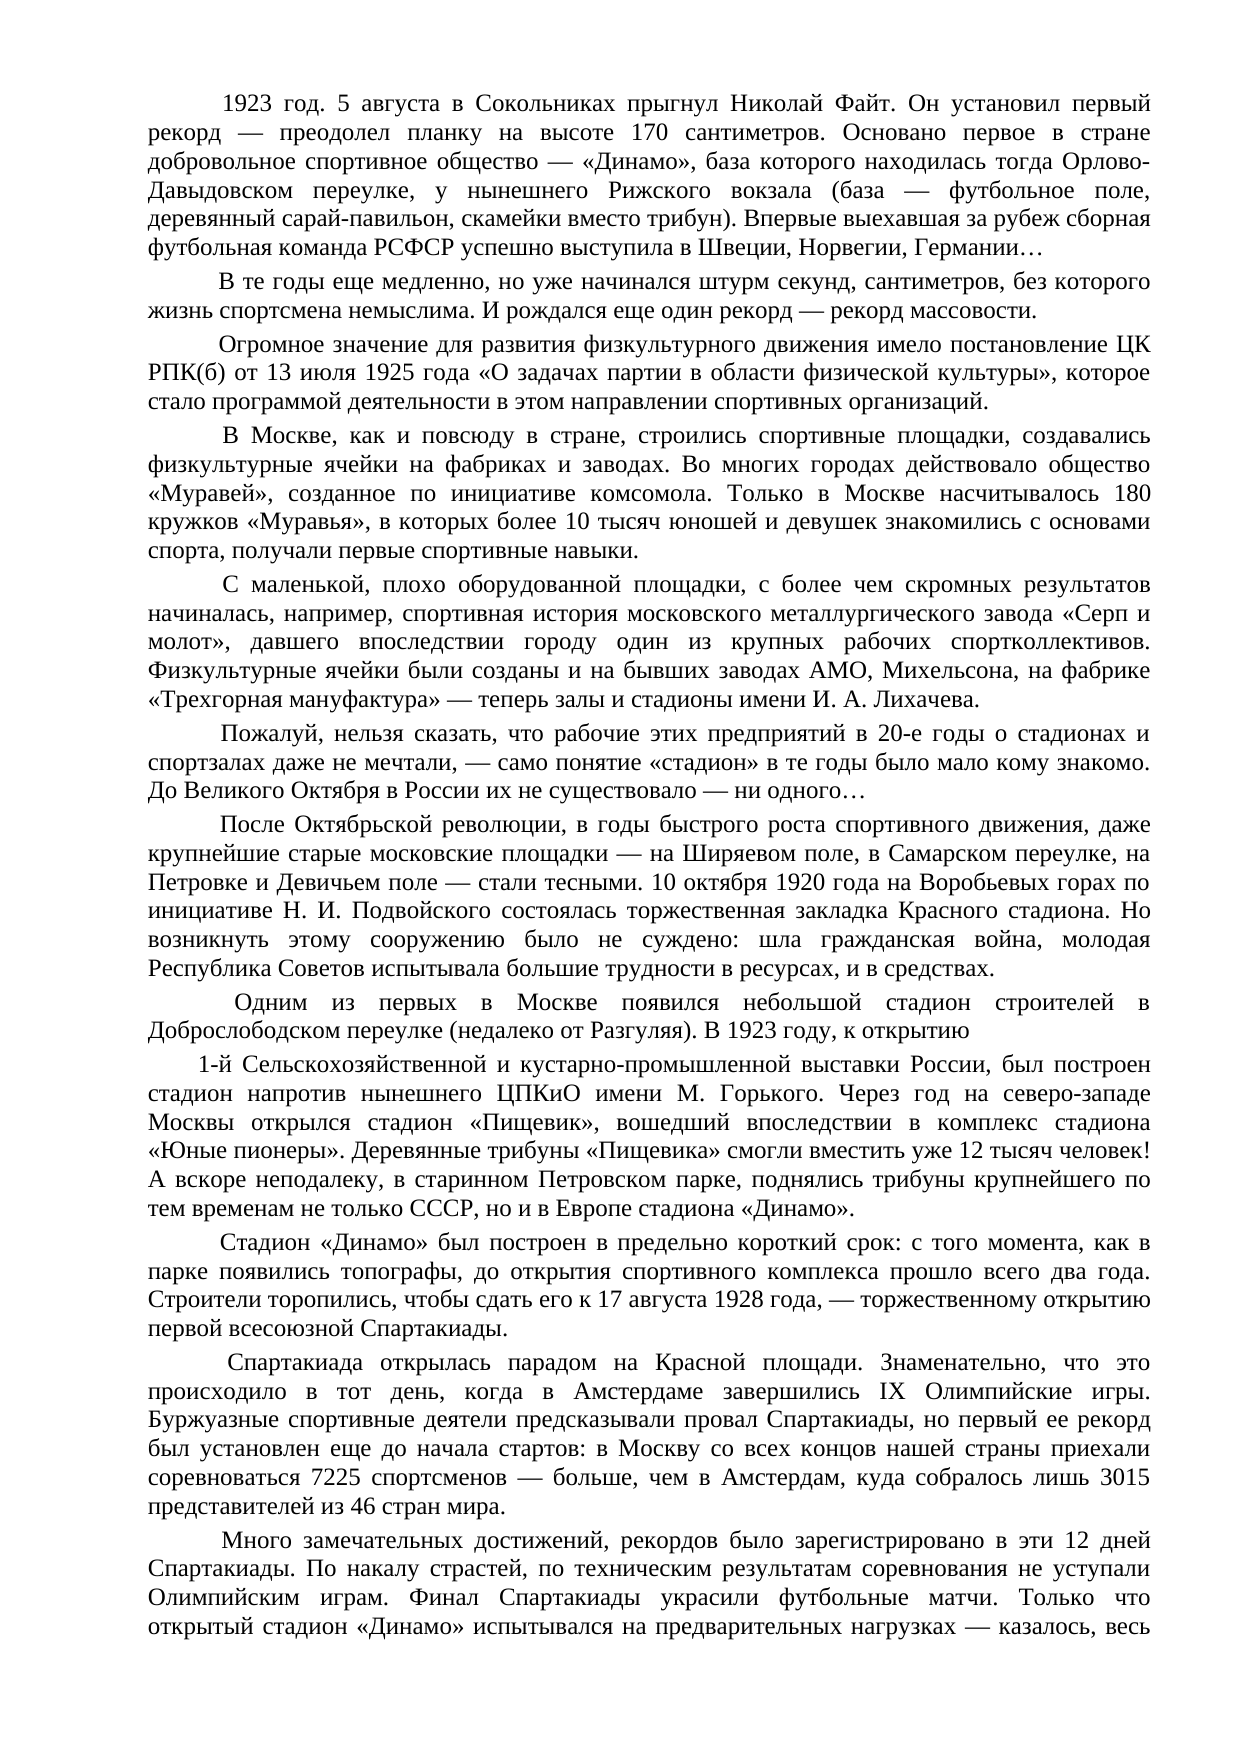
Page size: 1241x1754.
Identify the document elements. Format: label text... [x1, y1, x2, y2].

text 1-й Сельскохозяйственной и кустарно-промышленной выставки России, был построен стадион напротив нынешнего ЦПКиО имени М. Горького. Через год на северо-западе Москвы открылся стадион «Пищевик», вошедший впоследствии в комплекс стадиона «Юные пионеры». Деревянные трибуны «Пищевика» смогли вместить уже 12 тысяч человек! А вскоре неподалеку, в старинном Петровском парке, поднялись трибуны крупнейшего по тем временам не только СССР, но и в Европе стадиона «Динамо». [148, 1049, 1152, 1222]
text В Москве, как и повсюду в стране, строились спортивные площадки, создавались физкультурные ячейки на фабриках и заводах. Во многих городах действовало общество «Муравей», созданное по инициативе комсомола. Только в Москве насчитывалось 180 кружков «Муравья», в которых более 10 тысяч юношей и девушек знакомились с основами спорта, получали первые спортивные навыки. [148, 420, 1152, 564]
text Огромное значение для развития физкультурного движения имело постановление ЦК РПК(б) от 13 июля 1925 года «О задачах партии в области физической культуры», которое стало программой деятельности в этом направлении спортивных организаций. [148, 329, 1152, 415]
text В те годы еще медленно, но уже начинался штурм секунд, сантиметров, без которого жизнь спортсмена немыслима. И рождался еще один рекорд — рекорд массовости. [148, 266, 1152, 324]
text Спартакиада открылась парадом на Красной площади. Знаменательно, что это происходило в тот день, когда в Амстердаме завершились IX Олимпийские игры. Буржуазные спортивные деятели предсказывали провал Спартакиады, но первый ее рекорд был установлен еще до начала стартов: в Москву со всех концов нашей страны приехали соревноваться 7225 спортсменов — больше, чем в Амстердам, куда собралось лишь 3015 представителей из 46 стран мира. [148, 1347, 1152, 1519]
text С маленькой, плохо оборудованной площадки, с более чем скромных результатов начиналась, например, спортивная история московского металлургического завода «Серп и молот», давшего впоследствии городу один из крупных рабочих спортколлективов. Физкультурные ячейки были созданы и на бывших заводах АМО, Михельсона, на фабрике «Трехгорная мануфактура» — теперь залы и стадионы имени И. А. Лихачева. [148, 569, 1152, 713]
text Пожалуй, нельзя сказать, что рабочие этих предприятий в 20-е годы о стадионах и спортзалах даже не мечтали, — само понятие «стадион» в те годы было мало кому знакомо. До Великого Октября в России их не существовало — ни одного… [148, 718, 1152, 804]
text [148, 1525, 1152, 1640]
text После Октябрьской революции, в годы быстрого роста спортивного движения, даже крупнейшие старые московские площадки — на Ширяевом поле, в Самарском переулке, на Петровке и Девичьем поле — стали тесными. 10 октября 1920 года на Воробьевых горах по инициативе Н. И. Подвойского состоялась торжественная закладка Красного стадиона. Но возникнуть этому сооружению было не суждено: шла гражданская война, молодая Республика Советов испытывала большие трудности в ресурсах, и в средствах. [148, 809, 1152, 982]
text Стадион «Динамо» был построен в предельно короткий срок: с того момента, как в парке появились топографы, до открытия спортивного комплекса прошло всего два года. Строители торопились, чтобы сдать его к 17 августа 1928 года, — торжественному открытию первой всесоюзной Спартакиады. [148, 1227, 1152, 1342]
text 1923 год. 5 августа в Сокольниках прыгнул Николай Файт. Он установил первый рекорд — преодолел планку на высоте 170 сантиметров. Основано первое в стране добровольное спортивное общество — «Динамо», база которого находилась тогда Орлово-Давыдовском переулке, у нынешнего Рижского вокзала (база — футбольное поле, деревянный сарай-павильон, скамейки вместо трибун). Впервые выехавшая за рубеж сборная футбольная команда РСФСР успешно выступила в Швеции, Норвегии, Германии… [148, 88, 1152, 261]
text Одним из первых в Москве появился небольшой стадион строителей в Доброслободском переулке (недалеко от Разгуляя). В 1923 году, к открытию [148, 987, 1152, 1044]
